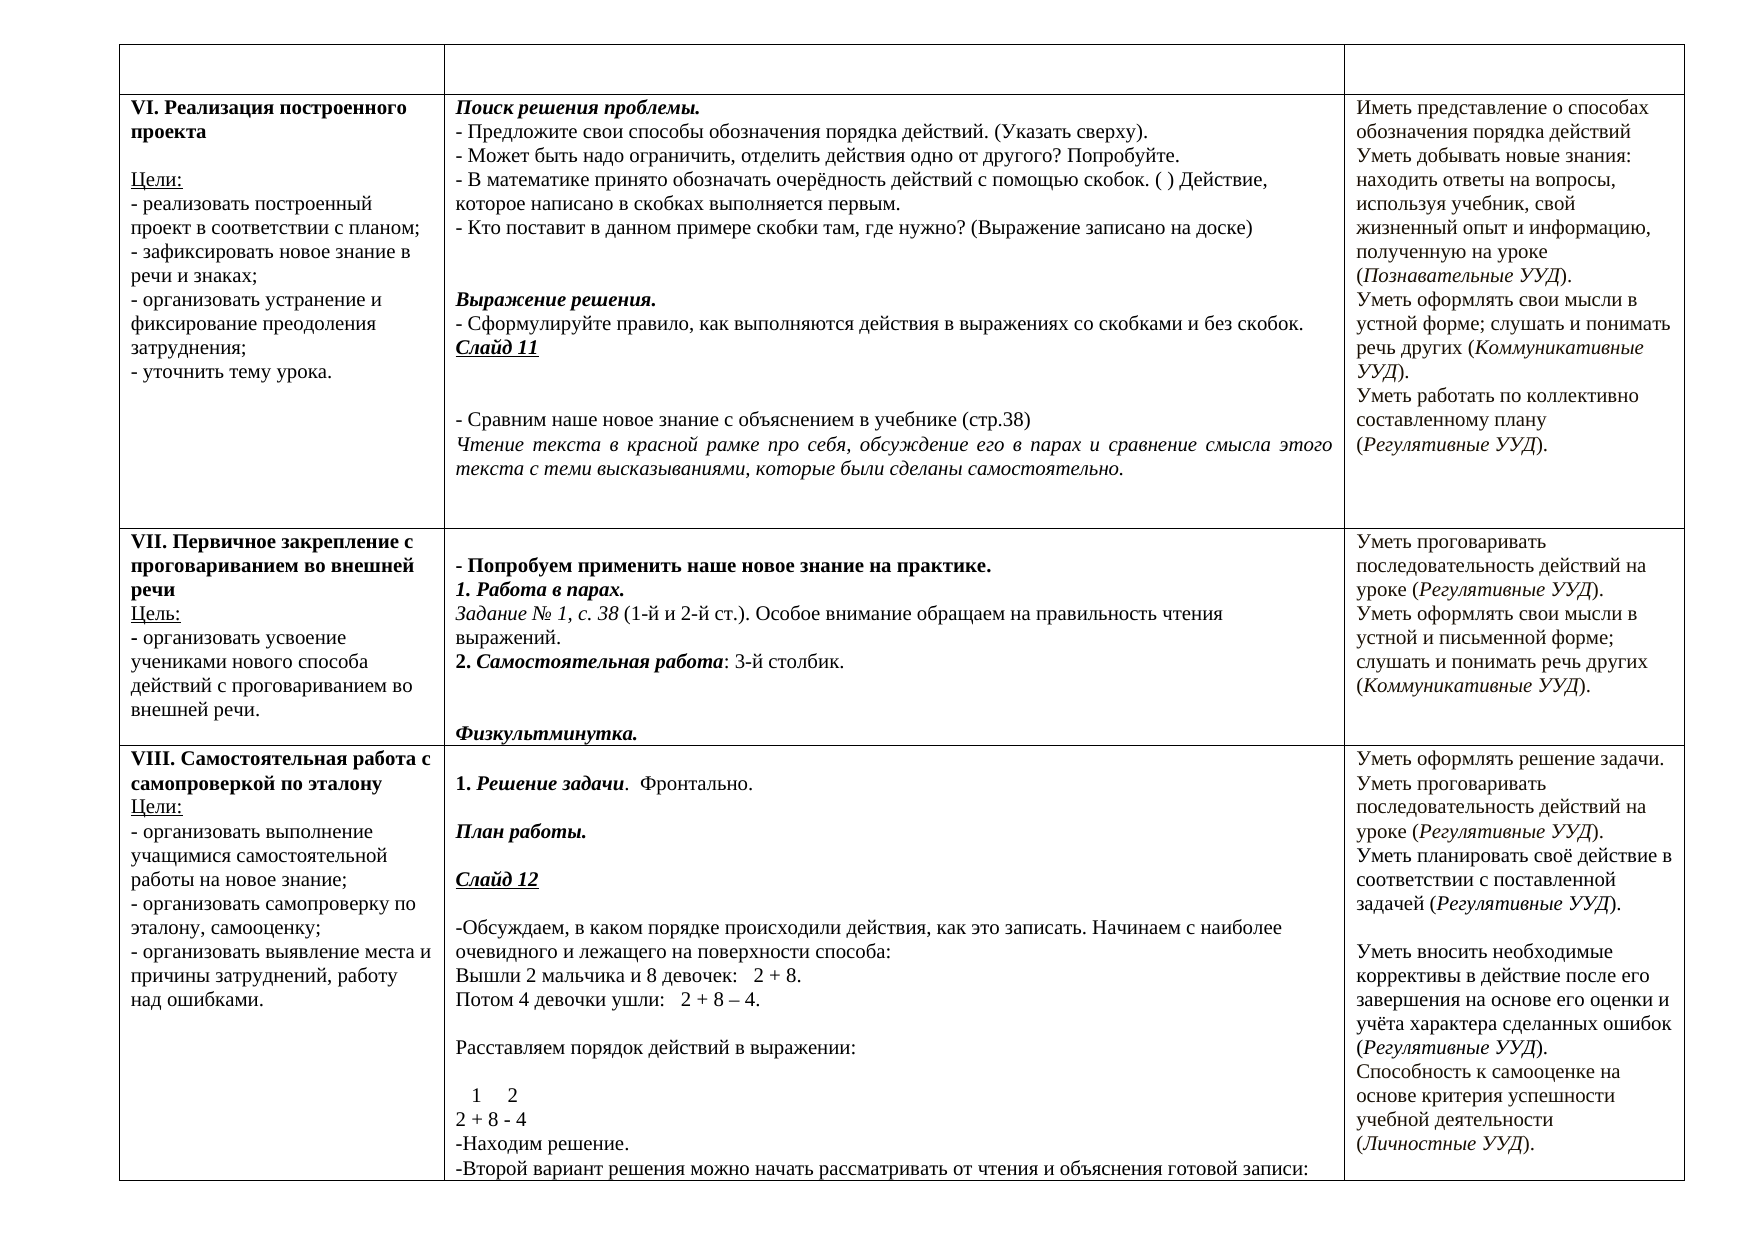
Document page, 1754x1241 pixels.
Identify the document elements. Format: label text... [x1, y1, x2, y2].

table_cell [445, 45, 1344, 93]
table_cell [120, 45, 444, 93]
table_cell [1345, 746, 1684, 1179]
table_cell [1345, 45, 1684, 93]
table_cell - Попробуем применить наше новое знание на практике. 1. Работа в парах. Задание № 1, с. 38 (1-й и 2-й ст.). Особое внимание обращаем на правильность чтения выражений. 2. Самостоятельная работа: 3-й столбик. Физкультминутка. [445, 529, 1344, 745]
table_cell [445, 746, 1344, 1179]
table_cell VI. Реализация построенного проекта Цели: - реализовать построенный проект в соответствии с планом; - зафиксировать новое знание в речи и знаках; - организовать устранение и фиксирование преодоления затруднения; - уточнить тему урока. [120, 95, 444, 528]
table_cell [120, 746, 444, 1179]
table_cell VII. Первичное закрепление с проговариванием во внешней речи Цель: - организовать усвоение учениками нового способа действий с проговариванием во внешней речи. [120, 529, 444, 745]
table_cell Уметь проговаривать последовательность действий на уроке (Регулятивные УУД). Уметь оформлять свои мысли в устной и письменной форме; слушать и понимать речь других (Коммуникативные УУД). [1345, 529, 1684, 745]
table_cell Поиск решения проблемы. - Предложите свои способы обозначения порядка действий. (Указать сверху). - Может быть надо ограничить, отделить действия одно от другого? Попробуйте. - В математике принято обозначать очерёдность действий с помощью скобок. ( ) Действие, которое написано в скобках выполняется первым. - Кто поставит в данном примере скобки там, где нужно? (Выражение записано на доске) Выражение решения. - Сформулируйте правило, как выполняются действия в выражениях со скобками и без скобок. Слайд 11 - Сравним наше новое знание с объяснением в учебнике (стр.38) Чтение текста в красной рамке про себя, обсуждение его в парах и сравнение смысла этого текста с теми высказываниями, которые были сделаны самостоятельно. [445, 95, 1344, 528]
table_cell Иметь представление о способах обозначения порядка действий Уметь добывать новые знания: находить ответы на вопросы, используя учебник, свой жизненный опыт и информацию, полученную на уроке (Познавательные УУД). Уметь оформлять свои мысли в устной форме; слушать и понимать речь других (Коммуникативные УУД). Уметь работать по коллективно составленному плану (Регулятивные УУД). [1345, 95, 1684, 528]
